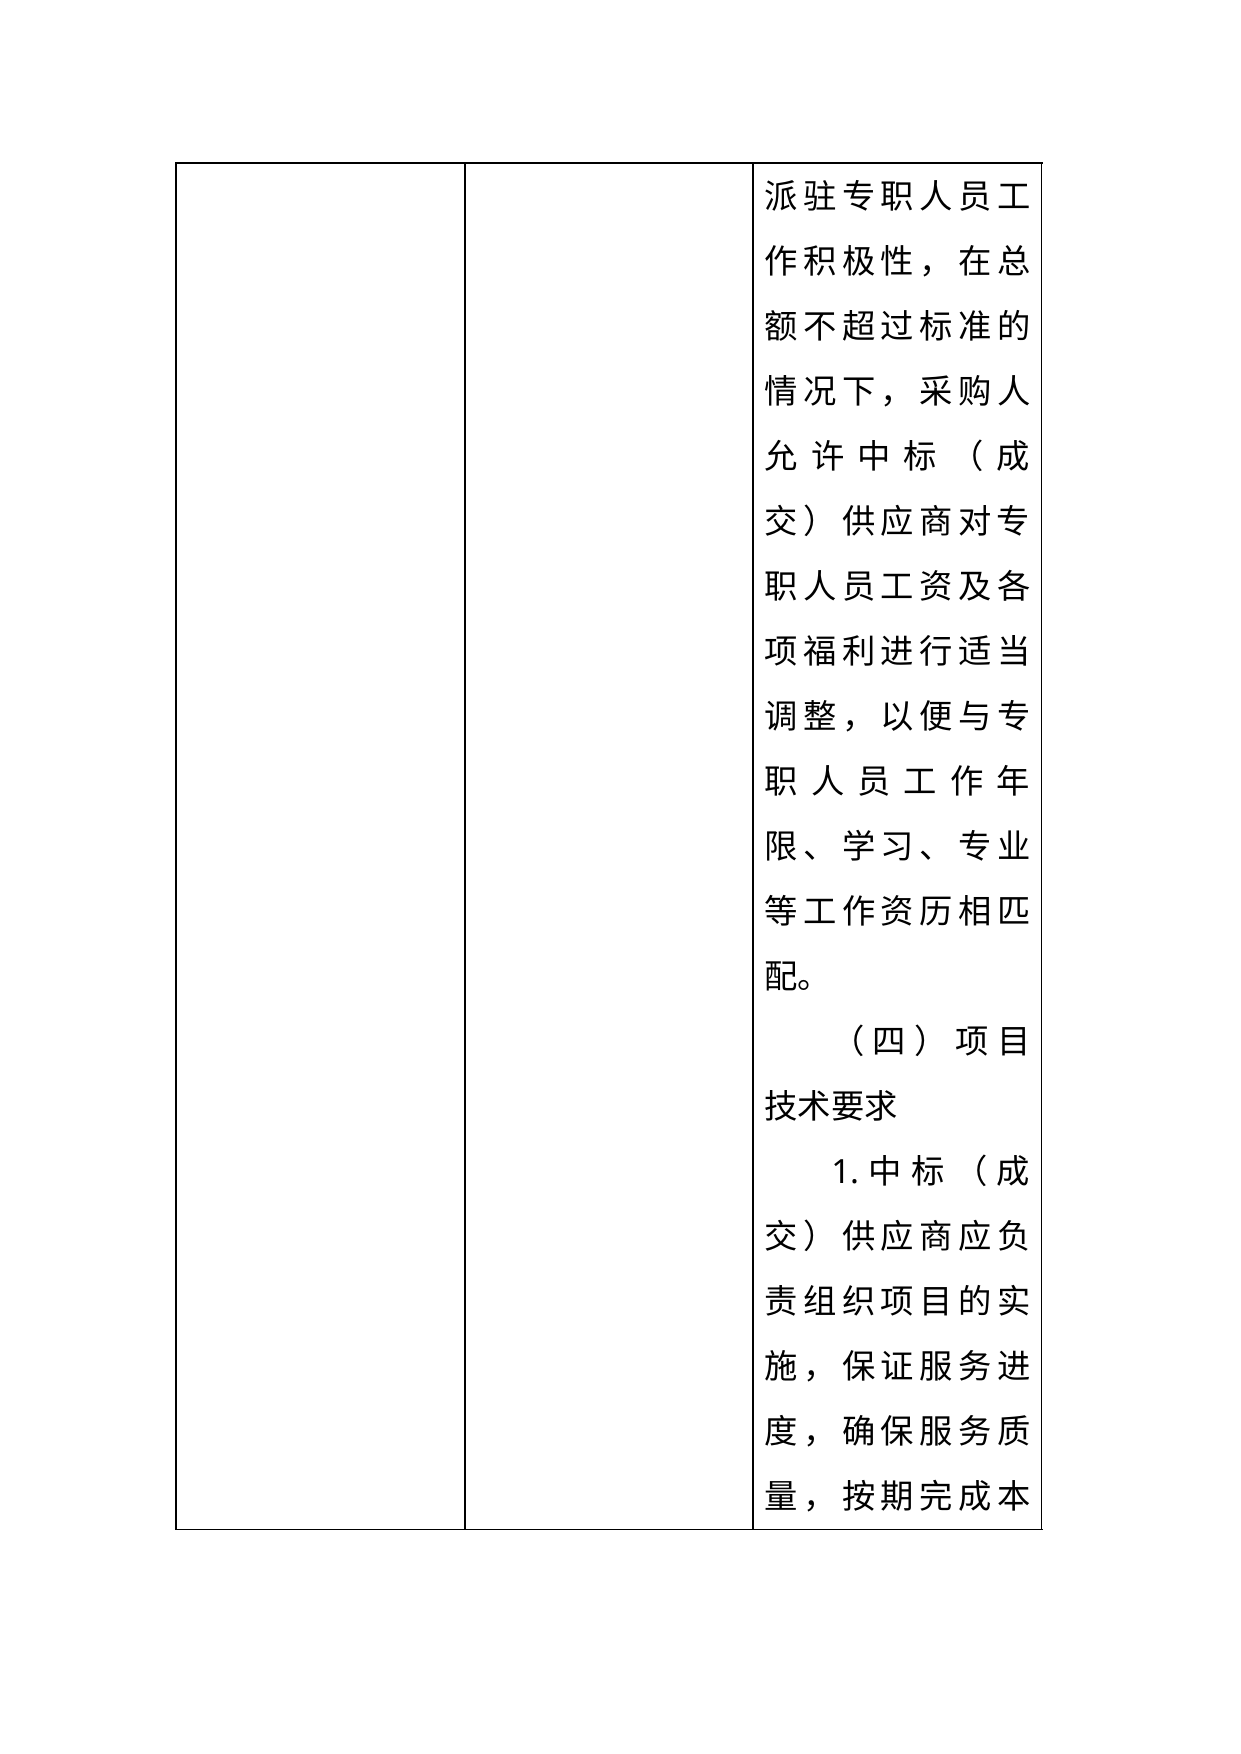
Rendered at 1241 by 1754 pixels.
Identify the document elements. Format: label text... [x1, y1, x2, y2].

table_cell 1 [177, 164, 464, 1528]
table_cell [754, 164, 1041, 1528]
table_cell [466, 164, 752, 1528]
